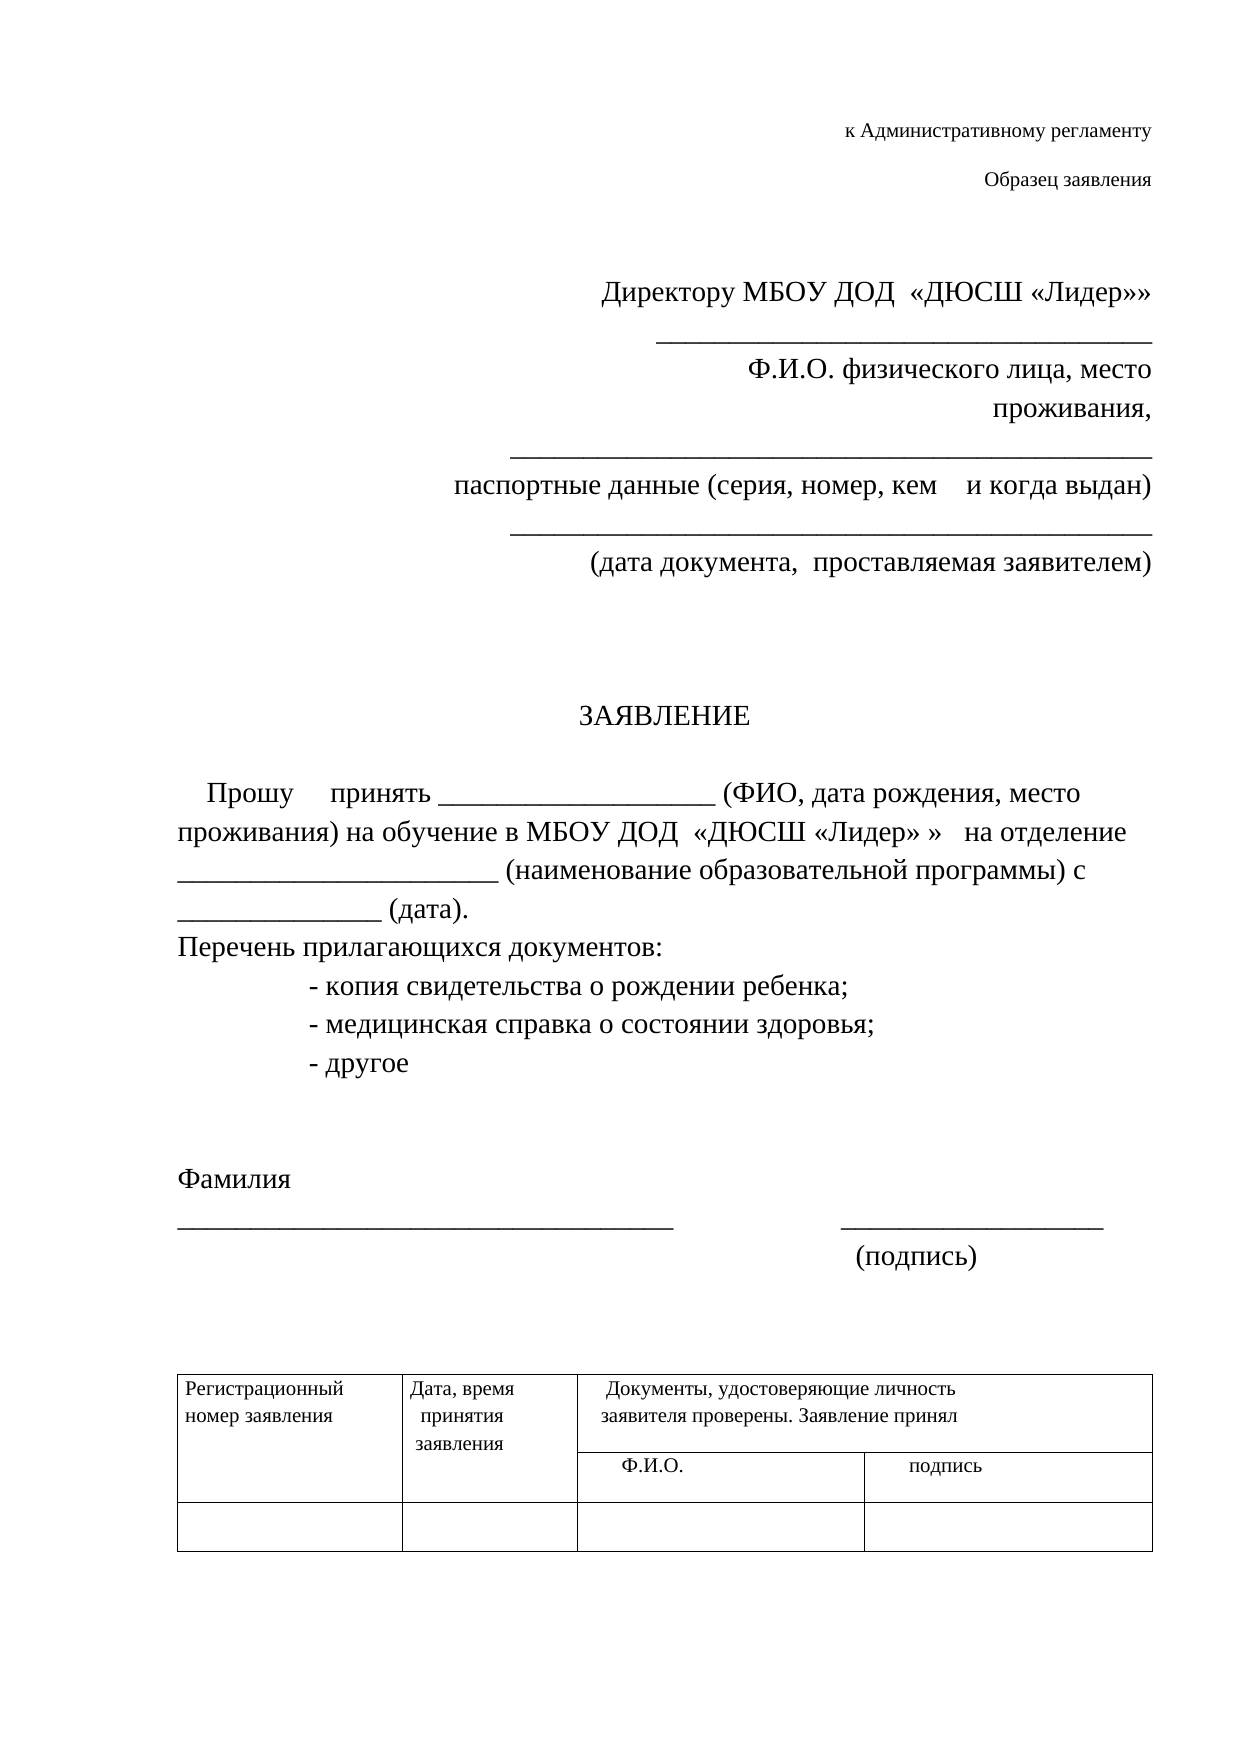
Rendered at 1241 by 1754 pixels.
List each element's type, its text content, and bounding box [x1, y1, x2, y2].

text - медицинская справка о состоянии здоровья; [177, 1007, 1152, 1040]
text Прошу принять ___________________ (ФИО, дата рождения, место проживания) на обучение в МБОУ ДОД «ДЮСШ «Лидер» » на отделение ______________________ (наименование образовательной программы) с ______________ (дата). [177, 775, 1152, 924]
table_header Регистрационный номер заявления [178, 1375, 402, 1502]
table_header Документы, удостоверяющие личность заявителя проверены. Заявление принял [578, 1375, 1152, 1452]
text ____________________________________________ [177, 506, 1152, 539]
table_header Дата, время принятия заявления [403, 1375, 577, 1502]
text ____________________________________________ [177, 428, 1152, 462]
table_cell [865, 1503, 1152, 1551]
text __________________________________ [177, 313, 1152, 346]
text Фамилия [177, 1161, 1152, 1194]
table_cell Ф.И.О. [578, 1453, 864, 1502]
text Директору МБОУ ДОД «ДЮСШ «Лидер»» [177, 274, 1152, 308]
text ЗАЯВЛЕНИЕ [177, 698, 1152, 732]
table_cell [403, 1503, 577, 1551]
text (дата документа, проставляемая заявителем) [177, 544, 1152, 578]
table_cell подпись [865, 1453, 1152, 1502]
text __________________________________ __________________ [177, 1199, 1152, 1233]
table_cell [578, 1503, 864, 1551]
text Образец заявления [177, 167, 1152, 191]
text - другое [177, 1045, 1152, 1079]
table_cell [178, 1503, 402, 1551]
text к Административному регламенту [177, 118, 1152, 142]
text Ф.И.О. физического лица, место проживания, [177, 351, 1152, 423]
text Перечень прилагающихся документов: [177, 929, 1152, 963]
text (подпись) [177, 1238, 1152, 1271]
text паспортные данные (серия, номер, кем и когда выдан) [177, 467, 1152, 501]
text - копия свидетельства о рождении ребенка; [308, 968, 1152, 1002]
